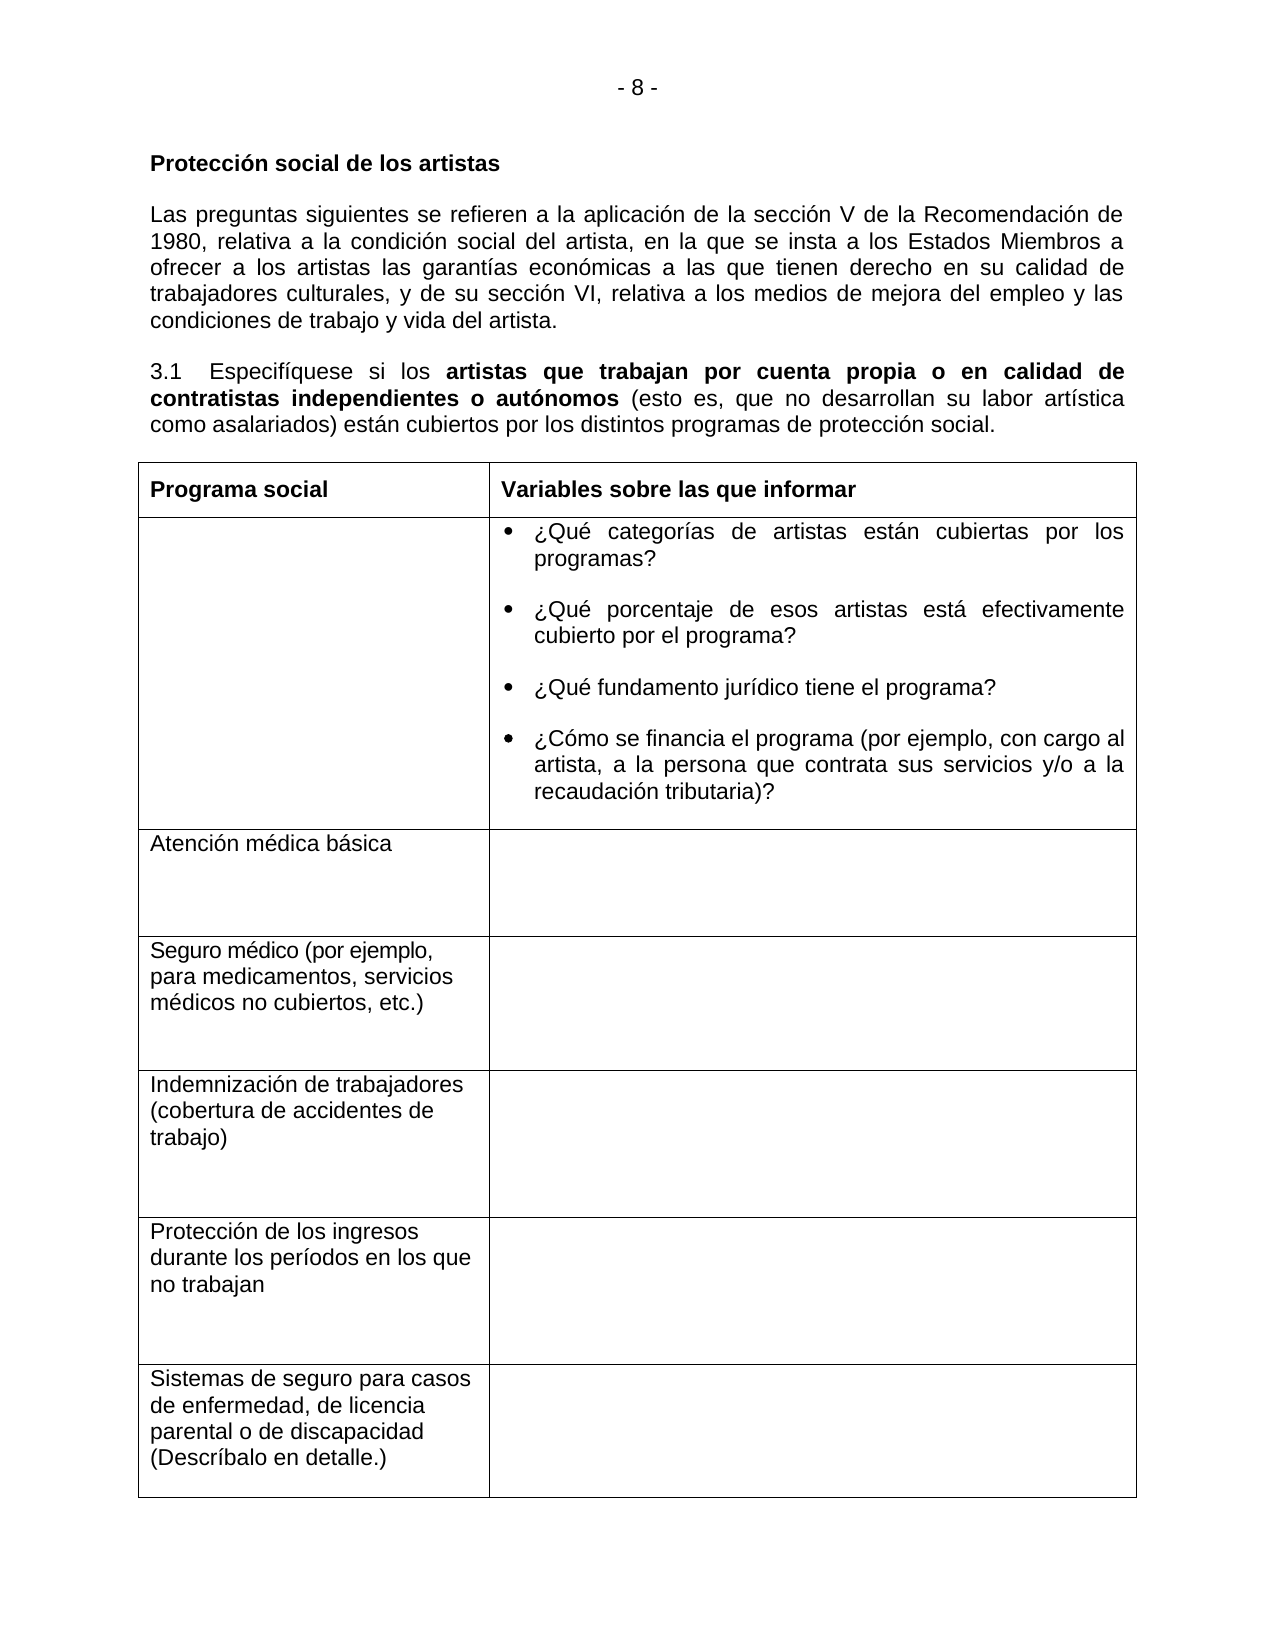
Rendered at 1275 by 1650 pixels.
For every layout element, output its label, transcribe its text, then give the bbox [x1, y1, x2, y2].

table_cell [490, 1218, 1136, 1364]
table_cell [490, 1365, 1136, 1497]
table_header Programa social [139, 463, 489, 517]
table_header Variables sobre las que informar [490, 463, 1136, 517]
table_cell [139, 518, 489, 829]
table_cell [490, 937, 1136, 1070]
table_cell [490, 1071, 1136, 1217]
text 3.1 Especifíquese si los artistas que trabajan por cuenta propia o en calidad de contratistas independientes o autónomos (esto es, que no desarrollan su labor artística como asalariados) están cubiertos por los distintos programas de protección social. [150, 358, 1125, 437]
table_cell ¿Qué categorías de artistas están cubiertas por los programas? ¿Qué porcentaje de esos artistas está efectivamente cubierto por el programa? ¿Qué fundamento jurídico tiene el programa? ¿Cómo se financia el programa (por ejemplo, con cargo al artista, a la persona que contrata sus servicios y/o a la recaudación tributaria)? [490, 518, 1136, 829]
table_cell [490, 830, 1136, 936]
text Protección social de los artistas [150, 150, 1125, 176]
table_cell Atención médica básica [139, 830, 489, 936]
table_cell Protección de los ingresos durante los períodos en los que no trabajan [139, 1218, 489, 1364]
table_cell Seguro médico (por ejemplo, para medicamentos, servicios médicos no cubiertos, etc.) [139, 937, 489, 1070]
table_cell Indemnización de trabajadores (cobertura de accidentes de trabajo) [139, 1071, 489, 1217]
text Las preguntas siguientes se refieren a la aplicación de la sección V de la Recomendación de 1980, relativa a la condición social del artista, en la que se insta a los Estados Miembros a ofrecer a los artistas las garantías económicas a las que tienen derecho en su calidad de trabajadores culturales, y de su sección VI, relativa a los medios de mejora del empleo y las condiciones de trabajo y vida del artista. [150, 201, 1125, 333]
table_cell Sistemas de seguro para casos de enfermedad, de licencia parental o de discapacidad (Descríbalo en detalle.) [139, 1365, 489, 1497]
